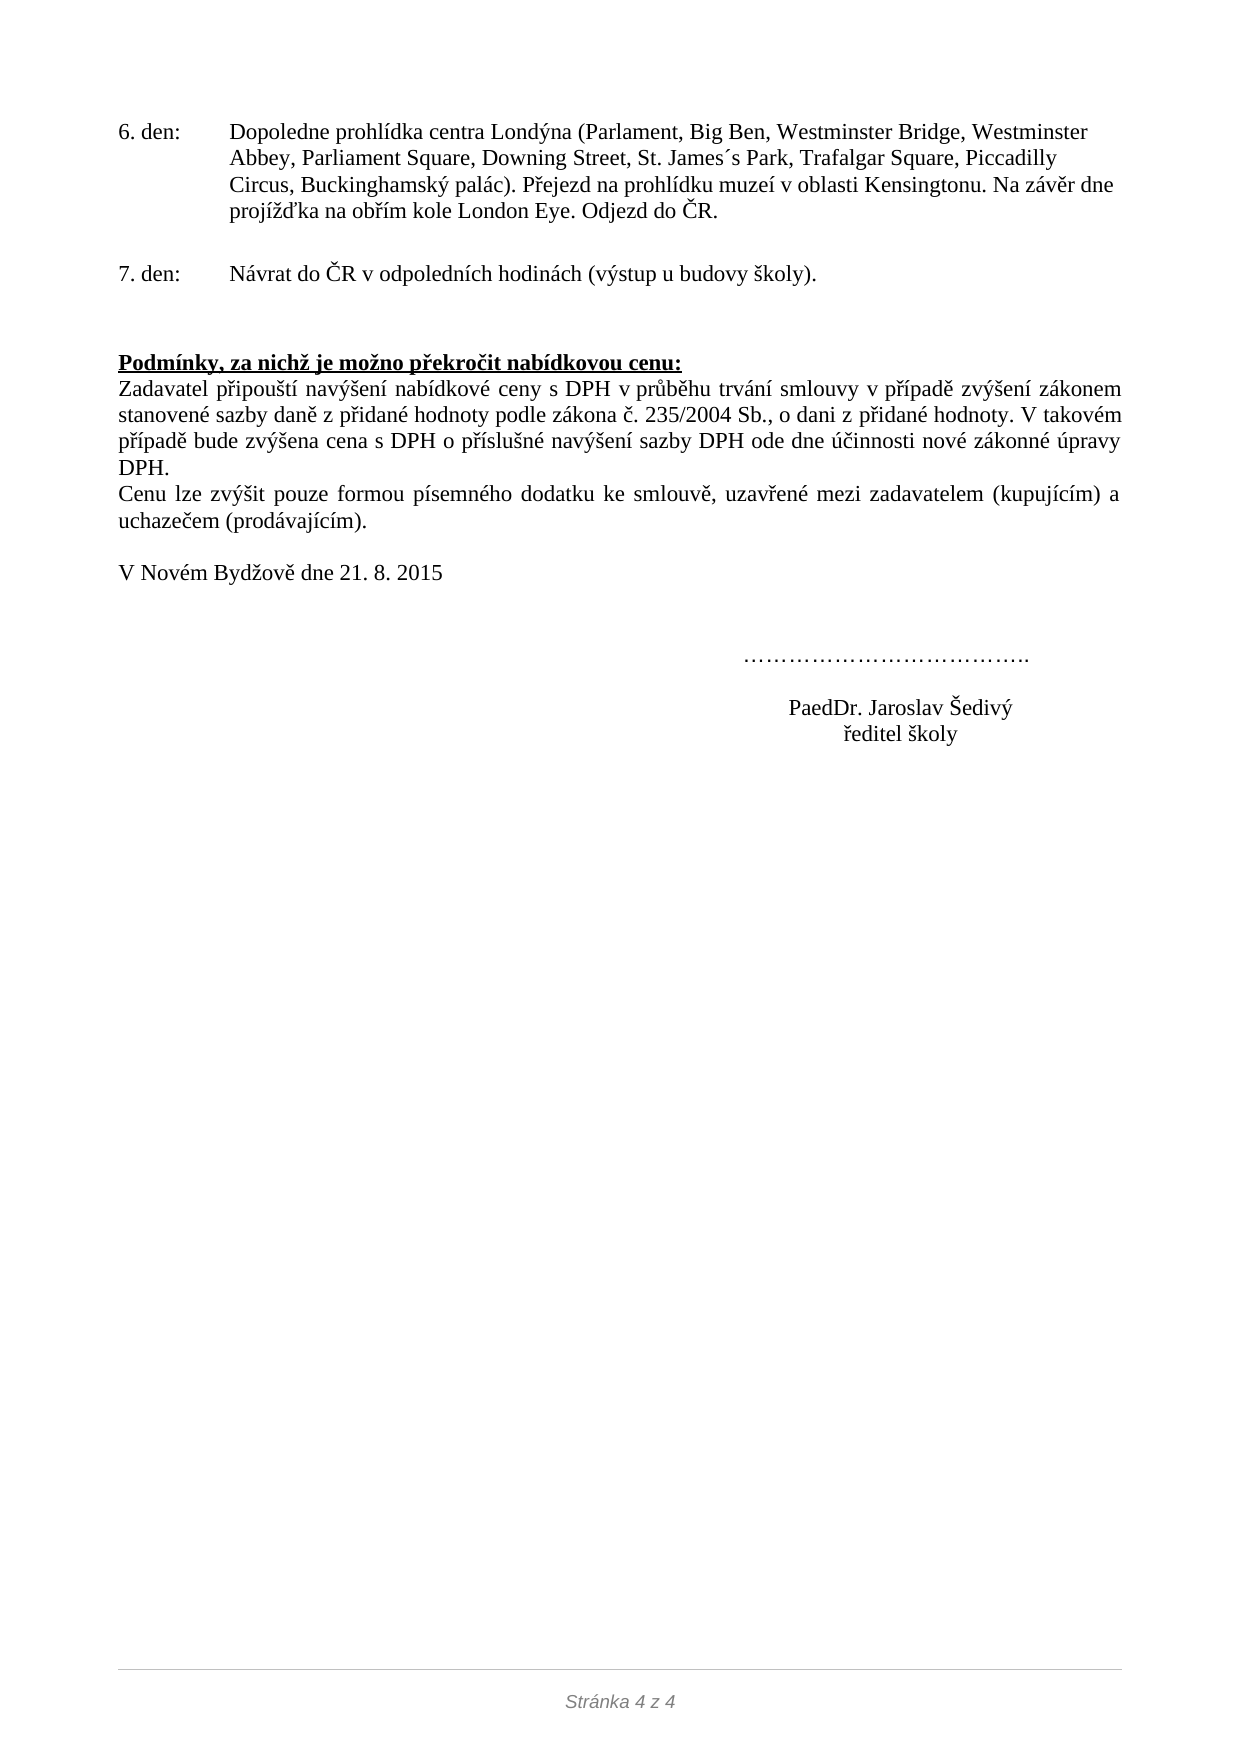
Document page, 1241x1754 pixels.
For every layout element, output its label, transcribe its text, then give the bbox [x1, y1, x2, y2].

text V Novém Bydžově dne 21. 8. 2015 [118, 559, 1122, 586]
text Zadavatel připouští navýšení nabídkové ceny s DPH v průběhu trvání smlouvy v případě zvýšení zákonem stanovené sazby daně z přidané hodnoty podle zákona č. 235/2004 Sb., o dani z přidané hodnoty. V takovém případě bude zvýšena cena s DPH o příslušné navýšení sazby DPH ode dne účinnosti nové zákonné úpravy DPH. [118, 375, 1122, 480]
text 6. den: Dopoledne prohlídka centra Londýna (Parlament, Big Ben, Westminster Bridge, Westminster Abbey, Parliament Square, Downing Street, St. James´s Park, Trafalgar Square, Piccadilly Circus, Buckinghamský palác). Přejezd na prohlídku muzeí v oblasti Kensingtonu. Na závěr dne projížďka na obřím kole London Eye. Odjezd do ČR. [118, 118, 1122, 223]
text PaedDr. Jaroslav Šedivý [679, 693, 1122, 720]
text Cenu lze zvýšit pouze formou písemného dodatku ke smlouvě, uzavřené mezi zadavatelem (kupujícím) a uchazečem (prodávajícím). [118, 480, 1122, 533]
text 7. den: Návrat do ČR v odpoledních hodinách (výstup u budovy školy). [118, 260, 1122, 286]
text ……………………………….. [650, 641, 1122, 667]
text Podmínky, za nichž je možno překročit nabídkovou cenu: [118, 348, 1122, 375]
text ředitel školy [679, 720, 1122, 746]
